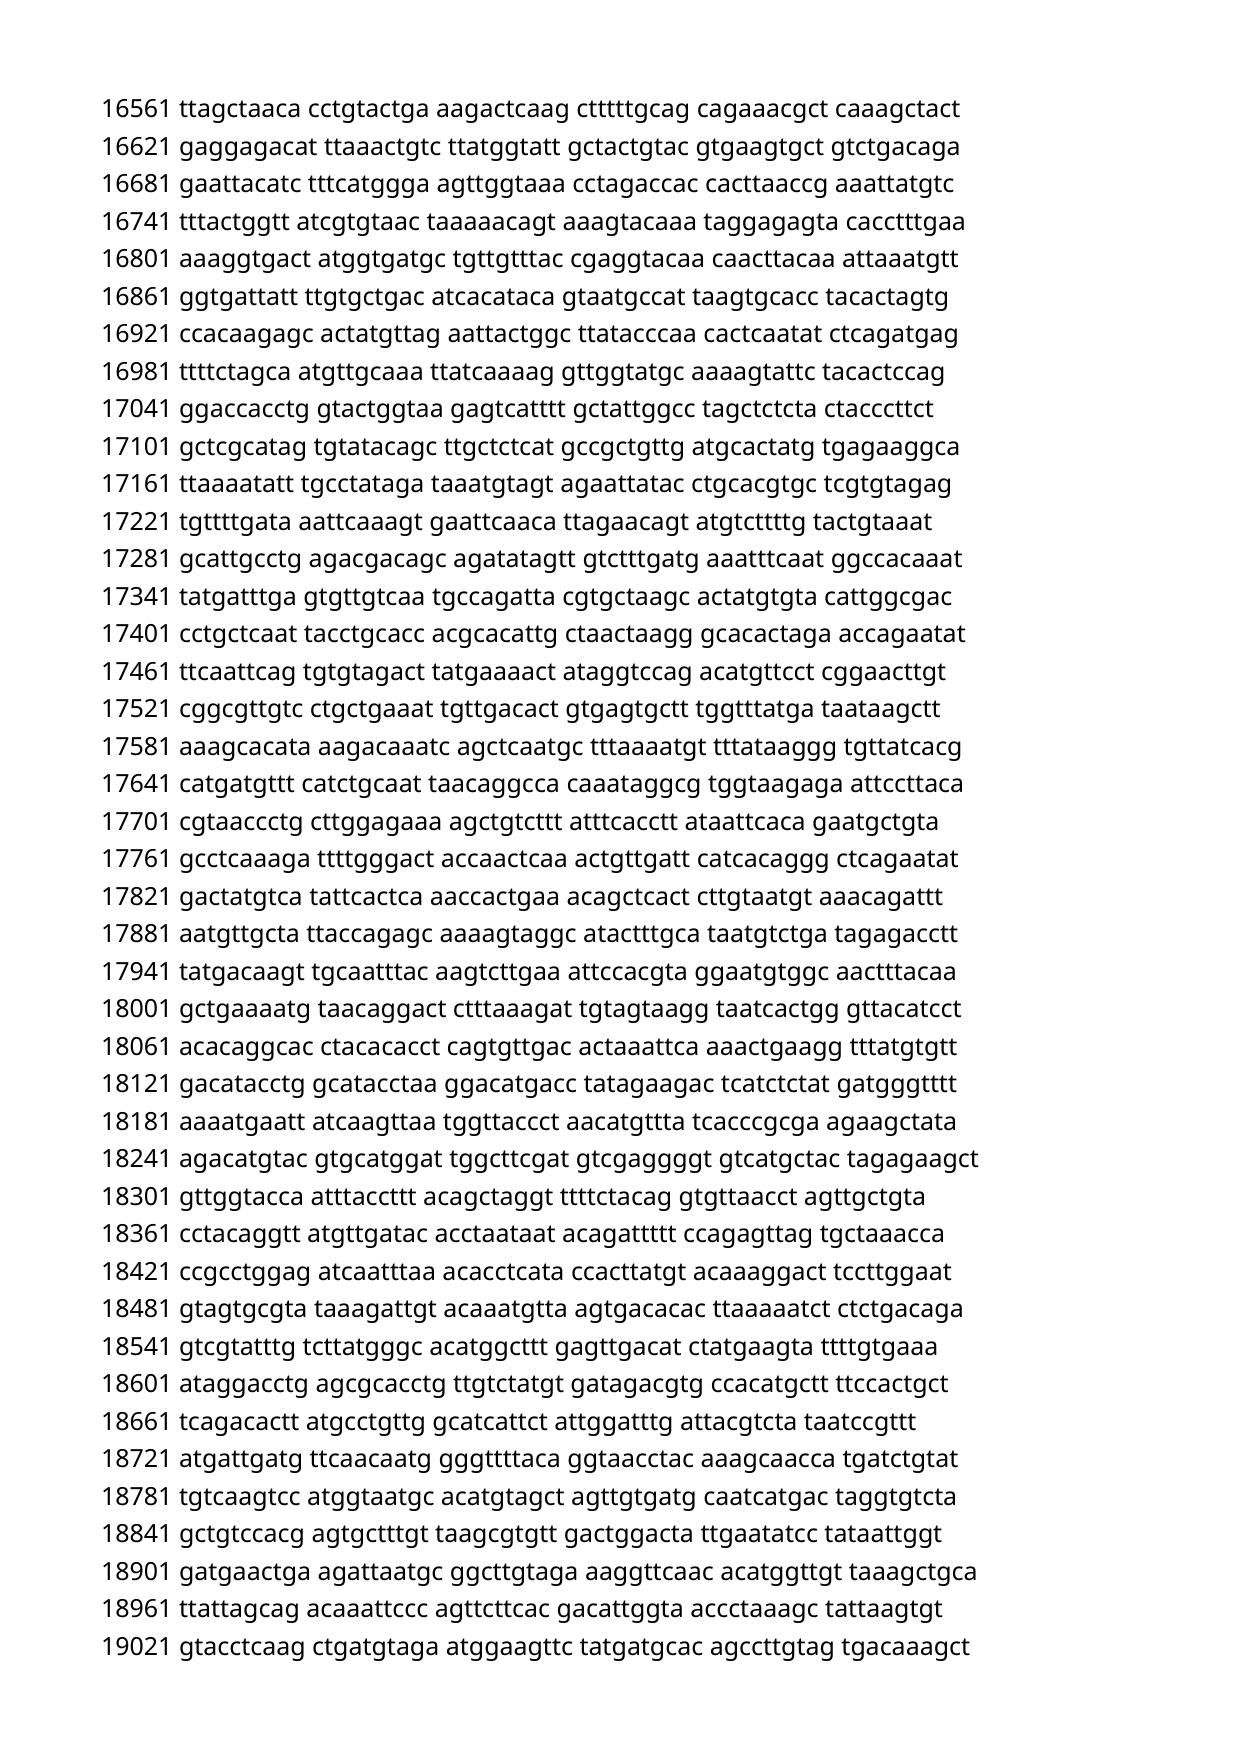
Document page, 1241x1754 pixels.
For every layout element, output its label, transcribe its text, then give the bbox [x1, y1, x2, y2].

text 18661 tcagacactt atgcctgttg gcatcattct attggatttg attacgtcta taatccgttt [75, 1402, 1165, 1439]
text 17101 gctcgcatag tgtatacagc ttgctctcat gccgctgttg atgcactatg tgagaaggca [75, 427, 1165, 464]
text 17401 cctgctcaat tacctgcacc acgcacattg ctaactaagg gcacactaga accagaatat [75, 614, 1165, 652]
text 16861 ggtgattatt ttgtgctgac atcacataca gtaatgccat taagtgcacc tacactagtg [75, 277, 1165, 314]
text 16921 ccacaagagc actatgttag aattactggc ttatacccaa cactcaatat ctcagatgag [75, 314, 1165, 352]
text 18901 gatgaactga agattaatgc ggcttgtaga aaggttcaac acatggttgt taaagctgca [75, 1552, 1165, 1589]
text 17461 ttcaattcag tgtgtagact tatgaaaact ataggtccag acatgttcct cggaacttgt [75, 652, 1165, 689]
text 17341 tatgatttga gtgttgtcaa tgccagatta cgtgctaagc actatgtgta cattggcgac [75, 577, 1165, 614]
text 18781 tgtcaagtcc atggtaatgc acatgtagct agttgtgatg caatcatgac taggtgtcta [75, 1477, 1165, 1514]
text 16681 gaattacatc tttcatggga agttggtaaa cctagaccac cacttaaccg aaattatgtc [75, 164, 1165, 202]
text 18301 gttggtacca atttaccttt acagctaggt ttttctacag gtgttaacct agttgctgta [75, 1177, 1165, 1214]
text 18181 aaaatgaatt atcaagttaa tggttaccct aacatgttta tcacccgcga agaagctata [75, 1102, 1165, 1139]
text 17941 tatgacaagt tgcaatttac aagtcttgaa attccacgta ggaatgtggc aactttacaa [75, 952, 1165, 989]
text 18121 gacatacctg gcatacctaa ggacatgacc tatagaagac tcatctctat gatgggtttt [75, 1064, 1165, 1102]
text 17221 tgttttgata aattcaaagt gaattcaaca ttagaacagt atgtcttttg tactgtaaat [75, 502, 1165, 539]
text 16981 ttttctagca atgttgcaaa ttatcaaaag gttggtatgc aaaagtattc tacactccag [75, 352, 1165, 389]
text 17041 ggaccacctg gtactggtaa gagtcatttt gctattggcc tagctctcta ctacccttct [75, 389, 1165, 427]
text 17641 catgatgttt catctgcaat taacaggcca caaataggcg tggtaagaga attccttaca [75, 764, 1165, 802]
text 16561 ttagctaaca cctgtactga aagactcaag ctttttgcag cagaaacgct caaagctact [75, 89, 1165, 127]
text 18241 agacatgtac gtgcatggat tggcttcgat gtcgaggggt gtcatgctac tagagaagct [75, 1139, 1165, 1177]
text 18361 cctacaggtt atgttgatac acctaataat acagattttt ccagagttag tgctaaacca [75, 1214, 1165, 1252]
text 18961 ttattagcag acaaattccc agttcttcac gacattggta accctaaagc tattaagtgt [75, 1589, 1165, 1627]
text 16621 gaggagacat ttaaactgtc ttatggtatt gctactgtac gtgaagtgct gtctgacaga [75, 127, 1165, 164]
text 18481 gtagtgcgta taaagattgt acaaatgtta agtgacacac ttaaaaatct ctctgacaga [75, 1289, 1165, 1327]
text 18721 atgattgatg ttcaacaatg gggttttaca ggtaacctac aaagcaacca tgatctgtat [75, 1439, 1165, 1477]
text 17701 cgtaaccctg cttggagaaa agctgtcttt atttcacctt ataattcaca gaatgctgta [75, 802, 1165, 839]
text 18841 gctgtccacg agtgctttgt taagcgtgtt gactggacta ttgaatatcc tataattggt [75, 1514, 1165, 1552]
text 17761 gcctcaaaga ttttgggact accaactcaa actgttgatt catcacaggg ctcagaatat [75, 839, 1165, 877]
text 18001 gctgaaaatg taacaggact ctttaaagat tgtagtaagg taatcactgg gttacatcct [75, 989, 1165, 1027]
text 18421 ccgcctggag atcaatttaa acacctcata ccacttatgt acaaaggact tccttggaat [75, 1252, 1165, 1289]
text 18541 gtcgtatttg tcttatgggc acatggcttt gagttgacat ctatgaagta ttttgtgaaa [75, 1327, 1165, 1364]
text 17521 cggcgttgtc ctgctgaaat tgttgacact gtgagtgctt tggtttatga taataagctt [75, 689, 1165, 727]
text 18601 ataggacctg agcgcacctg ttgtctatgt gatagacgtg ccacatgctt ttccactgct [75, 1364, 1165, 1402]
text 17881 aatgttgcta ttaccagagc aaaagtaggc atactttgca taatgtctga tagagacctt [75, 914, 1165, 952]
text 19021 gtacctcaag ctgatgtaga atggaagttc tatgatgcac agccttgtag tgacaaagct [75, 1627, 1165, 1664]
text 17281 gcattgcctg agacgacagc agatatagtt gtctttgatg aaatttcaat ggccacaaat [75, 539, 1165, 577]
text 16741 tttactggtt atcgtgtaac taaaaacagt aaagtacaaa taggagagta cacctttgaa [75, 202, 1165, 239]
text 18061 acacaggcac ctacacacct cagtgttgac actaaattca aaactgaagg tttatgtgtt [75, 1027, 1165, 1064]
text 17821 gactatgtca tattcactca aaccactgaa acagctcact cttgtaatgt aaacagattt [75, 877, 1165, 914]
text 17581 aaagcacata aagacaaatc agctcaatgc tttaaaatgt tttataaggg tgttatcacg [75, 727, 1165, 764]
text 16801 aaaggtgact atggtgatgc tgttgtttac cgaggtacaa caacttacaa attaaatgtt [75, 239, 1165, 277]
text 17161 ttaaaatatt tgcctataga taaatgtagt agaattatac ctgcacgtgc tcgtgtagag [75, 464, 1165, 502]
